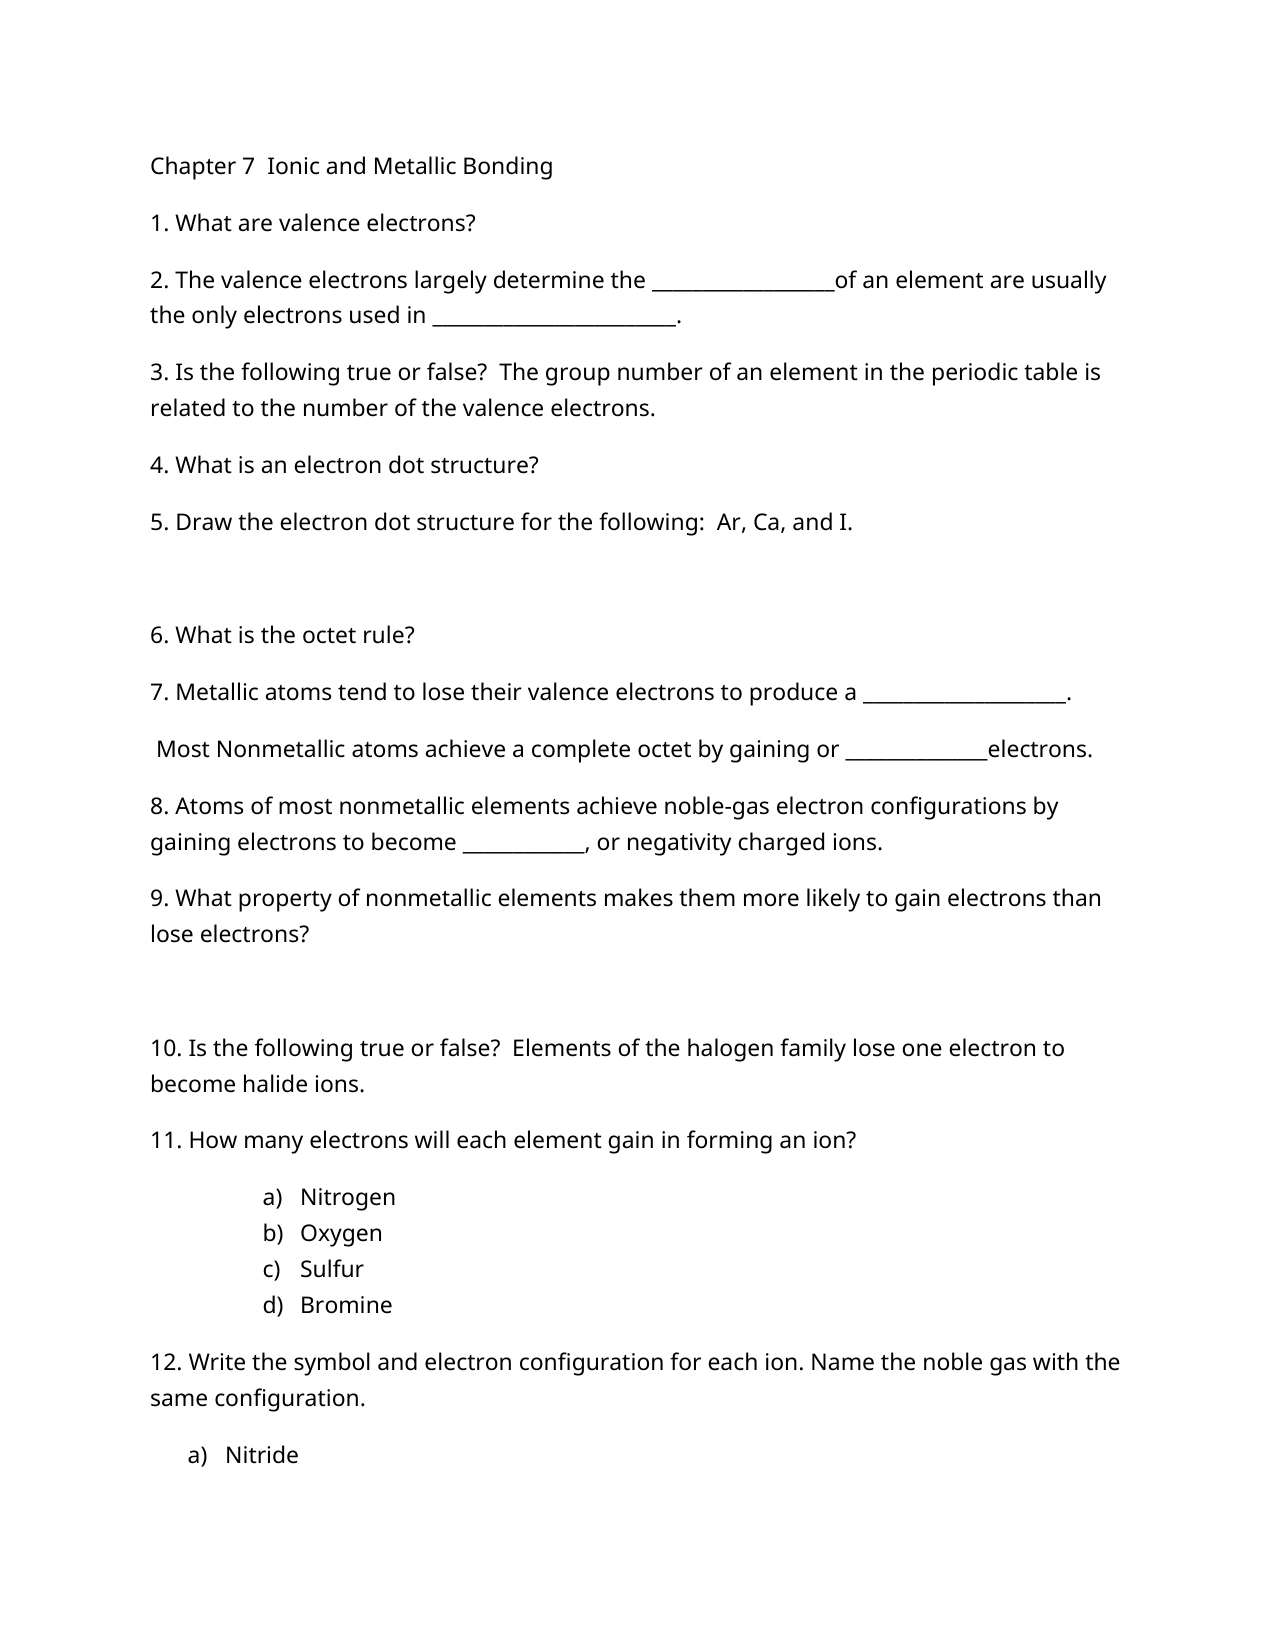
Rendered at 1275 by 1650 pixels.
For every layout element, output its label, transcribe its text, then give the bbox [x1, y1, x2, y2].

text 12. Write the symbol and electron configuration for each ion. Name the noble gas with the same configuration. [150, 1346, 1125, 1413]
text 8. Atoms of most nonmetallic elements achieve noble-gas electron configurations by gaining electrons to become ____________, or negativity charged ions. [150, 789, 1125, 857]
text 6. What is the octet rule? [150, 619, 1125, 651]
text 2. The valence electrons largely determine the __________________of an element are usually the only electrons used in ________________________. [150, 263, 1125, 331]
list Nitrogen [262, 1181, 1125, 1212]
text 11. How many electrons will each element gain in forming an ion? [150, 1124, 1125, 1156]
list Nitride [187, 1438, 1125, 1470]
text 10. Is the following true or false? Elements of the halogen family lose one electron to become halide ions. [150, 1032, 1125, 1099]
text 1. What are valence electrons? [150, 207, 1125, 238]
text 7. Metallic atoms tend to lose their valence electrons to produce a ____________________. [150, 676, 1125, 707]
text 9. What property of nonmetallic elements makes them more likely to gain electrons than lose electrons? [150, 882, 1125, 949]
text Most Nonmetallic atoms achieve a complete octet by gaining or ______________electrons. [150, 733, 1125, 764]
text 5. Draw the electron dot structure for the following: Ar, Ca, and I. [150, 506, 1125, 537]
text Chapter 7 Ionic and Metallic Bonding [150, 150, 1125, 181]
list Oxygen [262, 1217, 1125, 1248]
text 3. Is the following true or false? The group number of an element in the periodic table is related to the number of the valence electrons. [150, 356, 1125, 423]
text 4. What is an electron dot structure? [150, 449, 1125, 480]
list Sulfur [262, 1253, 1125, 1284]
list Bromine [262, 1289, 1125, 1320]
